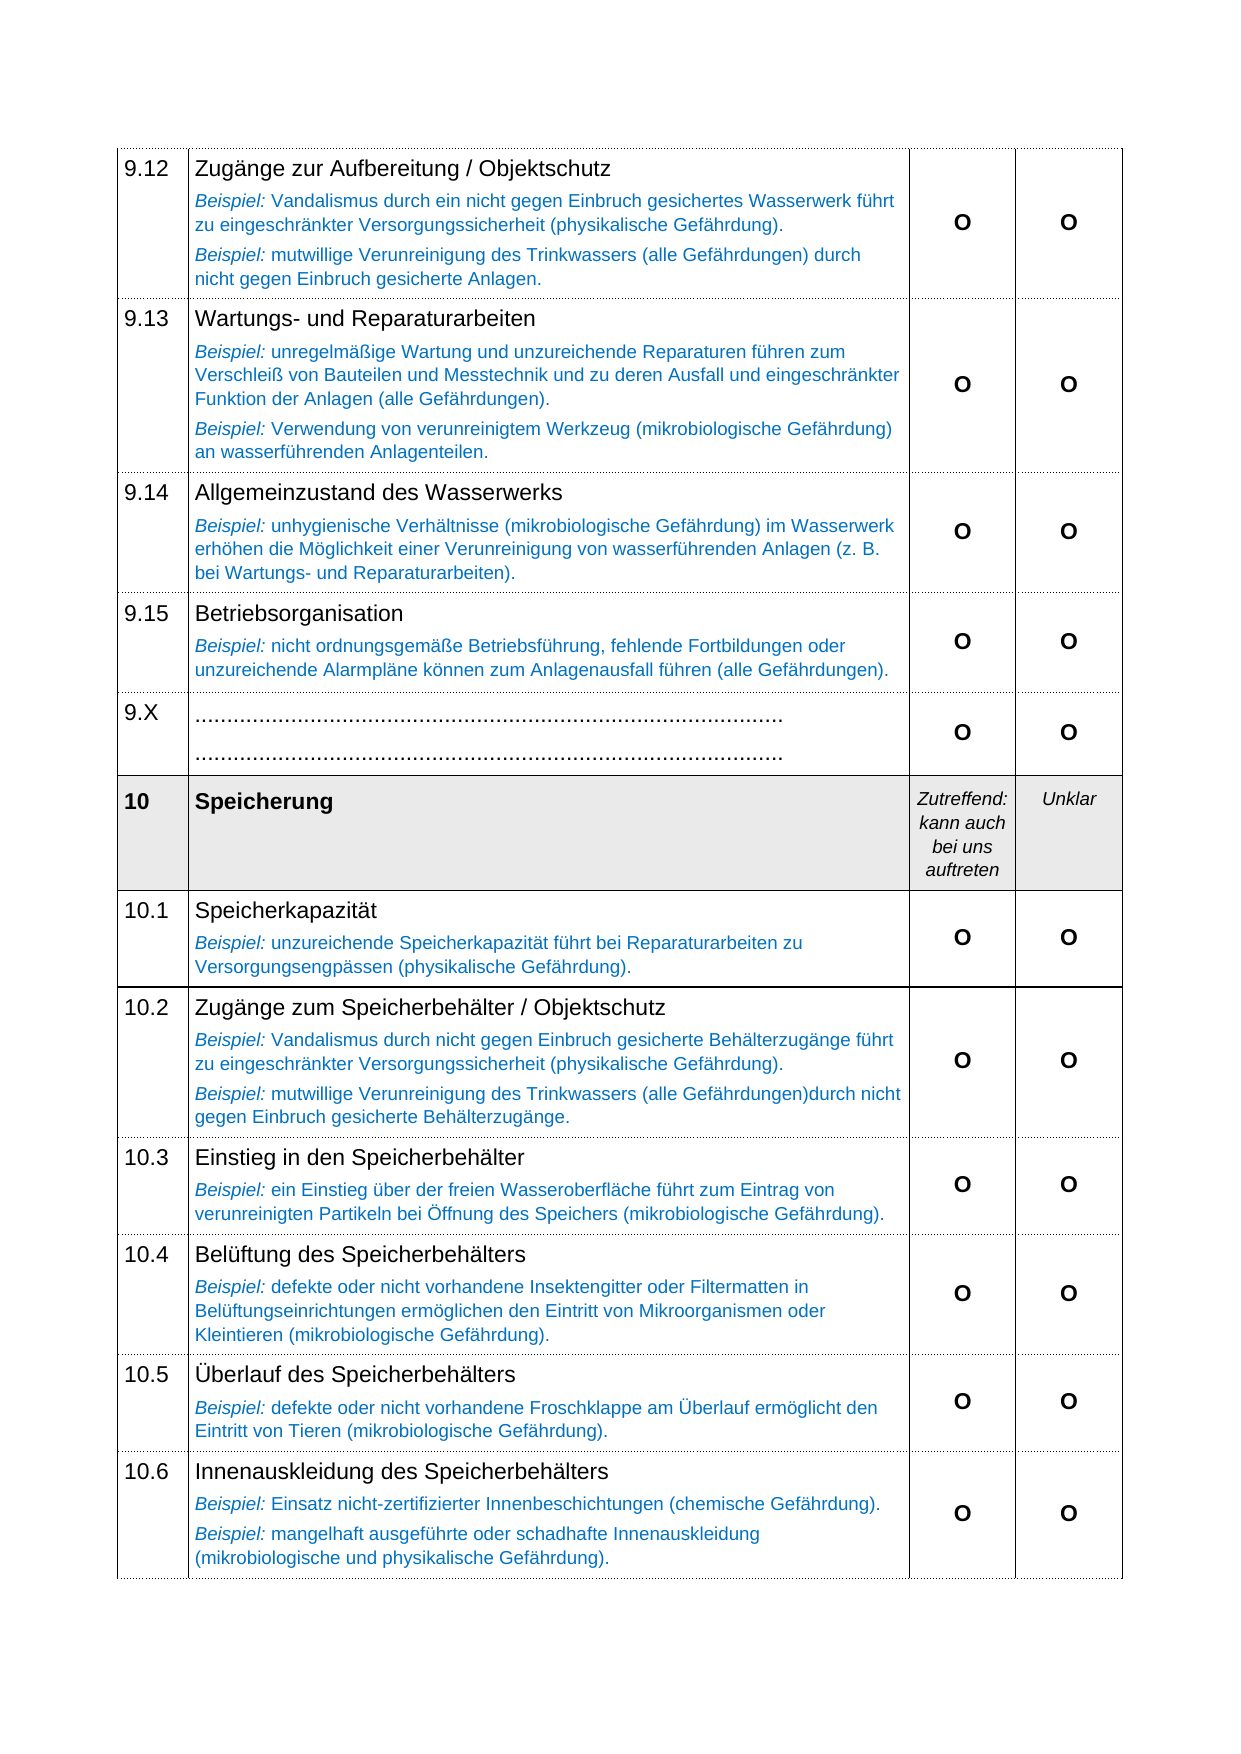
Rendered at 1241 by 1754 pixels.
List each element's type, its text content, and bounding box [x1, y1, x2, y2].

table_cell O [910, 1137, 1015, 1233]
table_cell Speicherung [189, 776, 909, 890]
table_cell 10 [118, 776, 188, 890]
table_cell 10.3 [118, 1137, 188, 1233]
table_cell O [1016, 1451, 1122, 1577]
table_cell Überlauf des Speicherbehälters Beispiel: defekte oder nicht vorhandene Froschklappe am Überlauf ermöglicht den Eintritt von Tieren (mikrobiologische Gefährdung). [189, 1354, 909, 1451]
table_cell O [1016, 1354, 1122, 1451]
table_cell 9.X [118, 692, 188, 774]
table_cell Betriebsorganisation Beispiel: nicht ordnungsgemäße Betriebsführung, fehlende Fortbildungen oder unzureichende Alarmpläne können zum Anlagenausfall führen (alle Gefährdungen). [189, 592, 909, 692]
table_cell O [1016, 1234, 1122, 1354]
table_cell O [1016, 891, 1122, 986]
table_cell O [910, 1354, 1015, 1451]
table_cell O [1016, 298, 1122, 472]
table_cell O [1016, 988, 1122, 1137]
table_cell O [1016, 692, 1122, 774]
table_cell 9.13 [118, 298, 188, 472]
table_cell O [1016, 148, 1122, 298]
table_cell 10.6 [118, 1451, 188, 1577]
table_cell 9.14 [118, 472, 188, 592]
table_cell Unklar [1016, 776, 1122, 890]
table_cell O [1016, 592, 1122, 692]
table_cell 10.2 [118, 988, 188, 1137]
table_cell O [910, 1234, 1015, 1354]
table_cell 9.12 [118, 148, 188, 298]
table_cell O [910, 988, 1015, 1137]
table_cell Speicherkapazität Beispiel: unzureichende Speicherkapazität führt bei Reparaturarbeiten zu Versorgungsengpässen (physikalische Gefährdung). [189, 891, 909, 986]
table_cell Innenauskleidung des Speicherbehälters Beispiel: Einsatz nicht-zertifizierter Innenbeschichtungen (chemische Gefährdung). Beispiel: mangelhaft ausgeführte oder schadhafte Innenauskleidung (mikrobiologische und physikalische Gefährdung). [189, 1451, 909, 1577]
table_cell O [910, 148, 1015, 298]
table_cell Belüftung des Speicherbehälters Beispiel: defekte oder nicht vorhandene Insektengitter oder Filtermatten in Belüftungseinrichtungen ermöglichen den Eintritt von Mikroorganismen oder Kleintieren (mikrobiologische Gefährdung). [189, 1234, 909, 1354]
table_cell Zugänge zur Aufbereitung / Objektschutz Beispiel: Vandalismus durch ein nicht gegen Einbruch gesichertes Wasserwerk führt zu eingeschränkter Versorgungssicherheit (physikalische Gefährdung). Beispiel: mutwillige Verunreinigung des Trinkwassers (alle Gefährdungen) durch nicht gegen Einbruch gesicherte Anlagen. [189, 148, 909, 298]
table_cell O [910, 692, 1015, 774]
table_cell 10.4 [118, 1234, 188, 1354]
table_cell Wartungs- und Reparaturarbeiten Beispiel: unregelmäßige Wartung und unzureichende Reparaturen führen zum Verschleiß von Bauteilen und Messtechnik und zu deren Ausfall und eingeschränkter Funktion der Anlagen (alle Gefährdungen). Beispiel: Verwendung von verunreinigtem Werkzeug (mikrobiologische Gefährdung) an wasserführenden Anlagenteilen. [189, 298, 909, 472]
table_cell O [910, 298, 1015, 472]
table_cell O [910, 1451, 1015, 1577]
table_cell O [1016, 472, 1122, 592]
table_cell O [910, 472, 1015, 592]
table_cell [189, 692, 909, 774]
table_cell O [1016, 1137, 1122, 1233]
table_cell 9.15 [118, 592, 188, 692]
table_cell Zugänge zum Speicherbehälter / Objektschutz Beispiel: Vandalismus durch nicht gegen Einbruch gesicherte Behälterzugänge führt zu eingeschränkter Versorgungssicherheit (physikalische Gefährdung). Beispiel: mutwillige Verunreinigung des Trinkwassers (alle Gefährdungen)durch nicht gegen Einbruch gesicherte Behälterzugänge. [189, 988, 909, 1137]
table_cell 10.1 [118, 891, 188, 986]
table_cell Allgemeinzustand des Wasserwerks Beispiel: unhygienische Verhältnisse (mikrobiologische Gefährdung) im Wasserwerk erhöhen die Möglichkeit einer Verunreinigung von wasserführenden Anlagen (z. B. bei Wartungs- und Reparaturarbeiten). [189, 472, 909, 592]
table_cell Zutreffend: kann auch bei uns auftreten [910, 776, 1015, 890]
table_cell Einstieg in den Speicherbehälter Beispiel: ein Einstieg über der freien Wasseroberfläche führt zum Eintrag von verunreinigten Partikeln bei Öffnung des Speichers (mikrobiologische Gefährdung). [189, 1137, 909, 1233]
table_cell 10.5 [118, 1354, 188, 1451]
table_cell O [910, 891, 1015, 986]
table_cell O [910, 592, 1015, 692]
